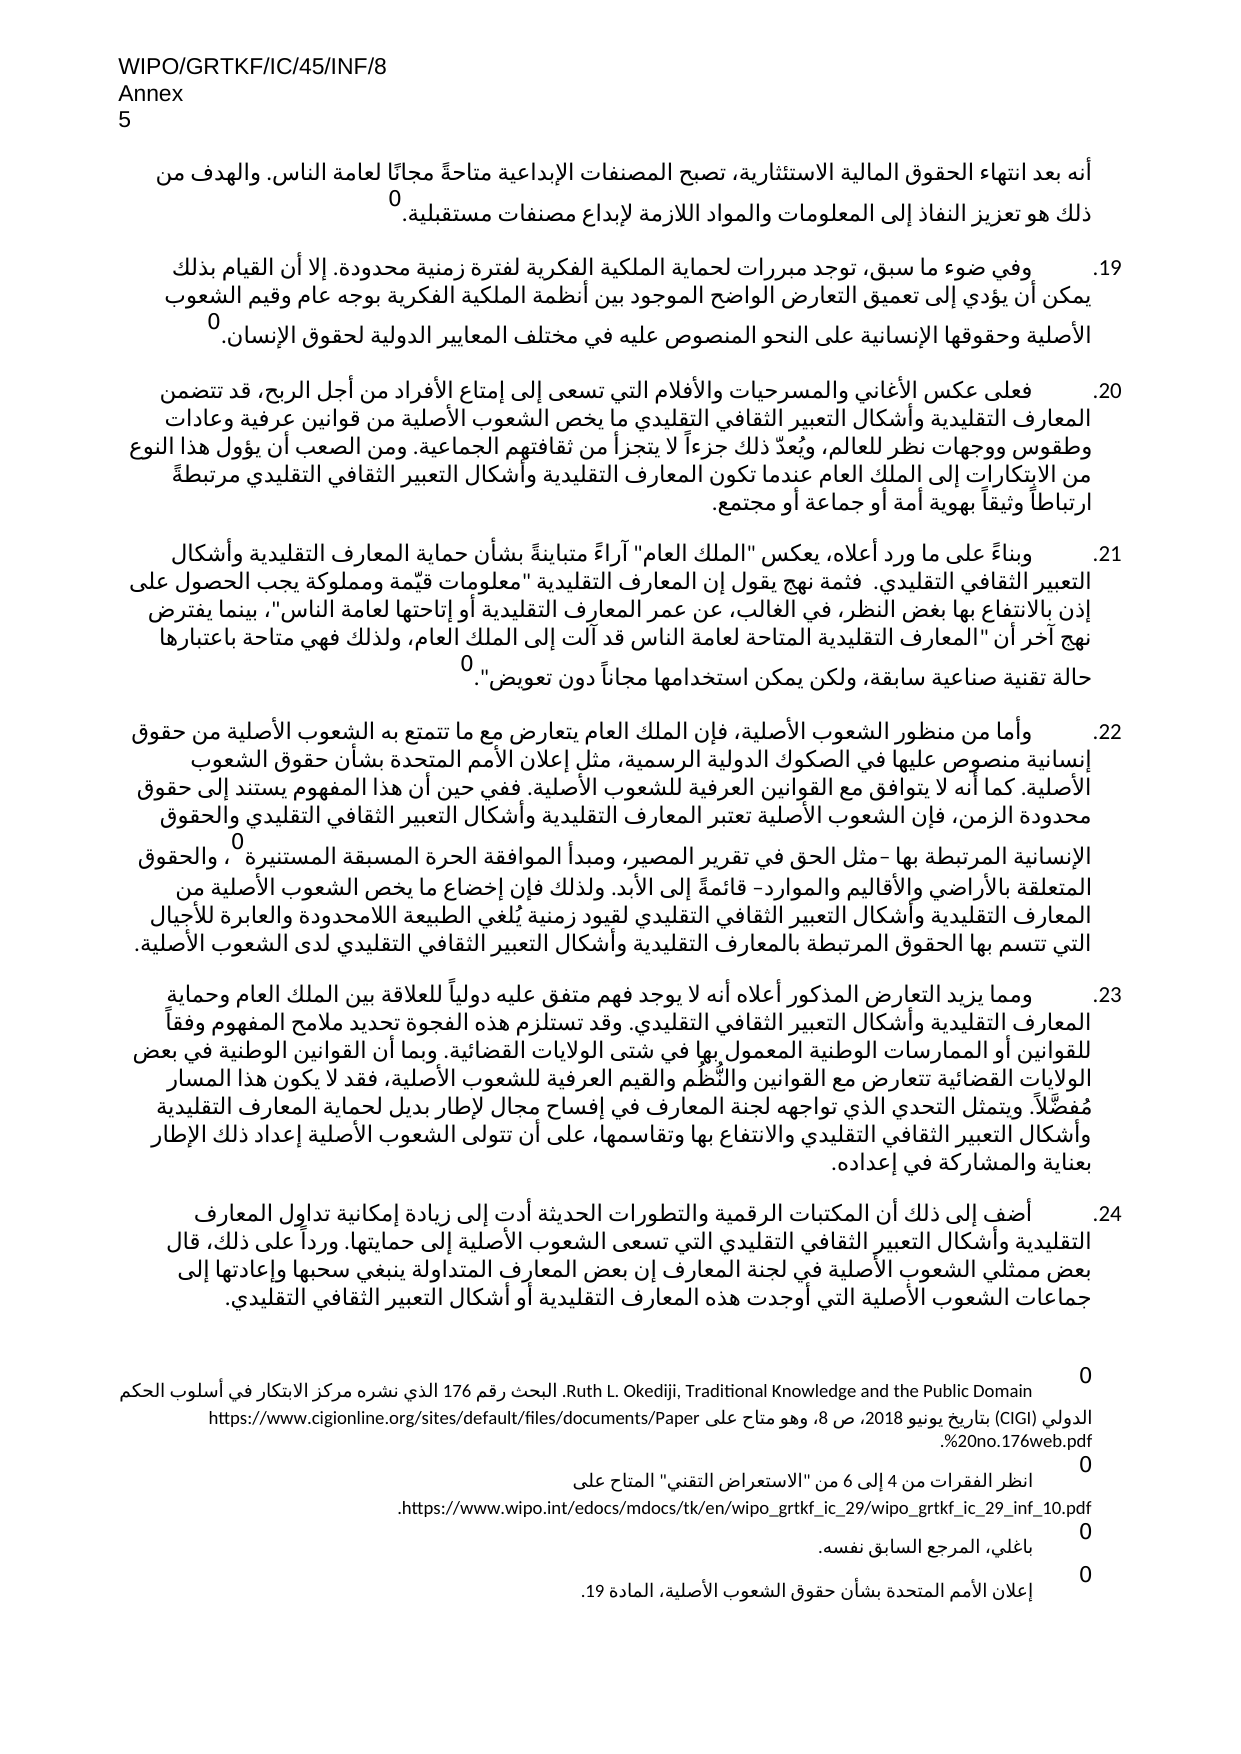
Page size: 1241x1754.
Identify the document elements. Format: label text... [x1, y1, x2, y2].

text وفي ضوء ما سبق، توجد مبررات لحماية الملكية الفكرية لفترة زمنية محدودة. إلا أن القيام بذلك يمكن أن يؤدي إلى تعميق التعارض الواضح الموجود بين أنظمة الملكية الفكرية بوجه عام وقيم الشعوب الأصلية وحقوقها الإنسانية على النحو المنصوص عليه في مختلف المعايير الدولية لحقوق الإنسان. [118, 253, 1092, 353]
text فعلى عكس الأغاني والمسرحيات والأفلام التي تسعى إلى إمتاع الأفراد من أجل الربح، قد تتضمن المعارف التقليدية وأشكال التعبير الثقافي التقليدي ما يخص الشعوب الأصلية من قوانين عرفية وعادات وطقوس ووجهات نظر للعالم، ويُعدّ ذلك جزءاً لا يتجزأ من ثقافتهم الجماعية. ومن الصعب أن يؤول هذا النوع من الابتكارات إلى الملك العام عندما تكون المعارف التقليدية وأشكال التعبير الثقافي التقليدي مرتبطةً ارتباطاً وثيقاً بهوية أمة أو جماعة أو مجتمع. [118, 376, 1092, 516]
text ومما يزيد التعارض المذكور أعلاه أنه لا يوجد فهم متفق عليه دولياً للعلاقة بين الملك العام وحماية المعارف التقليدية وأشكال التعبير الثقافي التقليدي. وقد تستلزم هذه الفجوة تحديد ملامح المفهوم وفقاً للقوانين أو الممارسات الوطنية المعمول بها في شتى الولايات القضائية. وبما أن القوانين الوطنية في بعض الولايات القضائية تتعارض مع القوانين والنُّظُم والقيم العرفية للشعوب الأصلية، فقد لا يكون هذا المسار مُفضَّلاً. ويتمثل التحدي الذي تواجهه لجنة المعارف في إفساح مجال لإطار بديل لحماية المعارف التقليدية وأشكال التعبير الثقافي التقليدي والانتفاع بها وتقاسمها، على أن تتولى الشعوب الأصلية إعداد ذلك الإطار بعناية والمشاركة في إعداده. [118, 980, 1092, 1176]
text وأما من منظور الشعوب الأصلية، فإن الملك العام يتعارض مع ما تتمتع به الشعوب الأصلية من حقوق إنسانية منصوص عليها في الصكوك الدولية الرسمية، مثل إعلان الأمم المتحدة بشأن حقوق الشعوب الأصلية. كما أنه لا يتوافق مع القوانين العرفية للشعوب الأصلية. ففي حين أن هذا المفهوم يستند إلى حقوق محدودة الزمن، فإن الشعوب الأصلية تعتبر المعارف التقليدية وأشكال التعبير الثقافي التقليدي والحقوق الإنسانية المرتبطة بها –مثل الحق في تقرير المصير، ومبدأ الموافقة الحرة المسبقة المستنيرة، والحقوق المتعلقة بالأراضي والأقاليم والموارد– قائمةً إلى الأبد. ولذلك فإن إخضاع ما يخص الشعوب الأصلية من المعارف التقليدية وأشكال التعبير الثقافي التقليدي لقيود زمنية يُلغي الطبيعة اللامحدودة والعابرة للأجيال التي تتسم بها الحقوق المرتبطة بالمعارف التقليدية وأشكال التعبير الثقافي التقليدي لدى الشعوب الأصلية. [118, 717, 1092, 957]
text يشيع استخدام مفهوم "الملك العام" في مجال حق المؤلف، ويشير، على سبيل المثال، إلى "انتهاء الحقوق الاستئثارية"، بما في ذلك زوال ما يقع على عاتق المنتفعين بمصنف أدبي من التزامات بتقديم استحقاقات إلى أصحاب الحقوق أو بالحصول على موافقتهم قبل الانتفاع بالموضوع المحمي. ويعني ذلك أنه بعد انتهاء الحقوق المالية الاستئثارية، تصبح المصنفات الإبداعية متاحةً مجانًا لعامة الناس. والهدف من ذلك هو تعزيز النفاذ إلى المعلومات والمواد اللازمة لإبداع مصنفات مستقبلية. [118, 158, 1092, 230]
text أضف إلى ذلك أن المكتبات الرقمية والتطورات الحديثة أدت إلى زيادة إمكانية تداول المعارف التقليدية وأشكال التعبير الثقافي التقليدي التي تسعى الشعوب الأصلية إلى حمايتها. ورداً على ذلك، قال بعض ممثلي الشعوب الأصلية في لجنة المعارف إن بعض المعارف المتداولة ينبغي سحبها وإعادتها إلى جماعات الشعوب الأصلية التي أوجدت هذه المعارف التقليدية أو أشكال التعبير الثقافي التقليدي. [118, 1199, 1092, 1311]
text وبناءً على ما ورد أعلاه، يعكس "الملك العام" آراءً متباينةً بشأن حماية المعارف التقليدية وأشكال التعبير الثقافي التقليدي. فثمة نهج يقول إن المعارف التقليدية "معلومات قيّمة ومملوكة يجب الحصول على إذن بالانتفاع بها بغض النظر، في الغالب، عن عمر المعارف التقليدية أو إتاحتها لعامة الناس"، بينما يفترض نهج آخر أن "المعارف التقليدية المتاحة لعامة الناس قد آلت إلى الملك العام، ولذلك فهي متاحة باعتبارها حالة تقنية صناعية سابقة، ولكن يمكن استخدامها مجاناً دون تعويض". [118, 539, 1092, 694]
